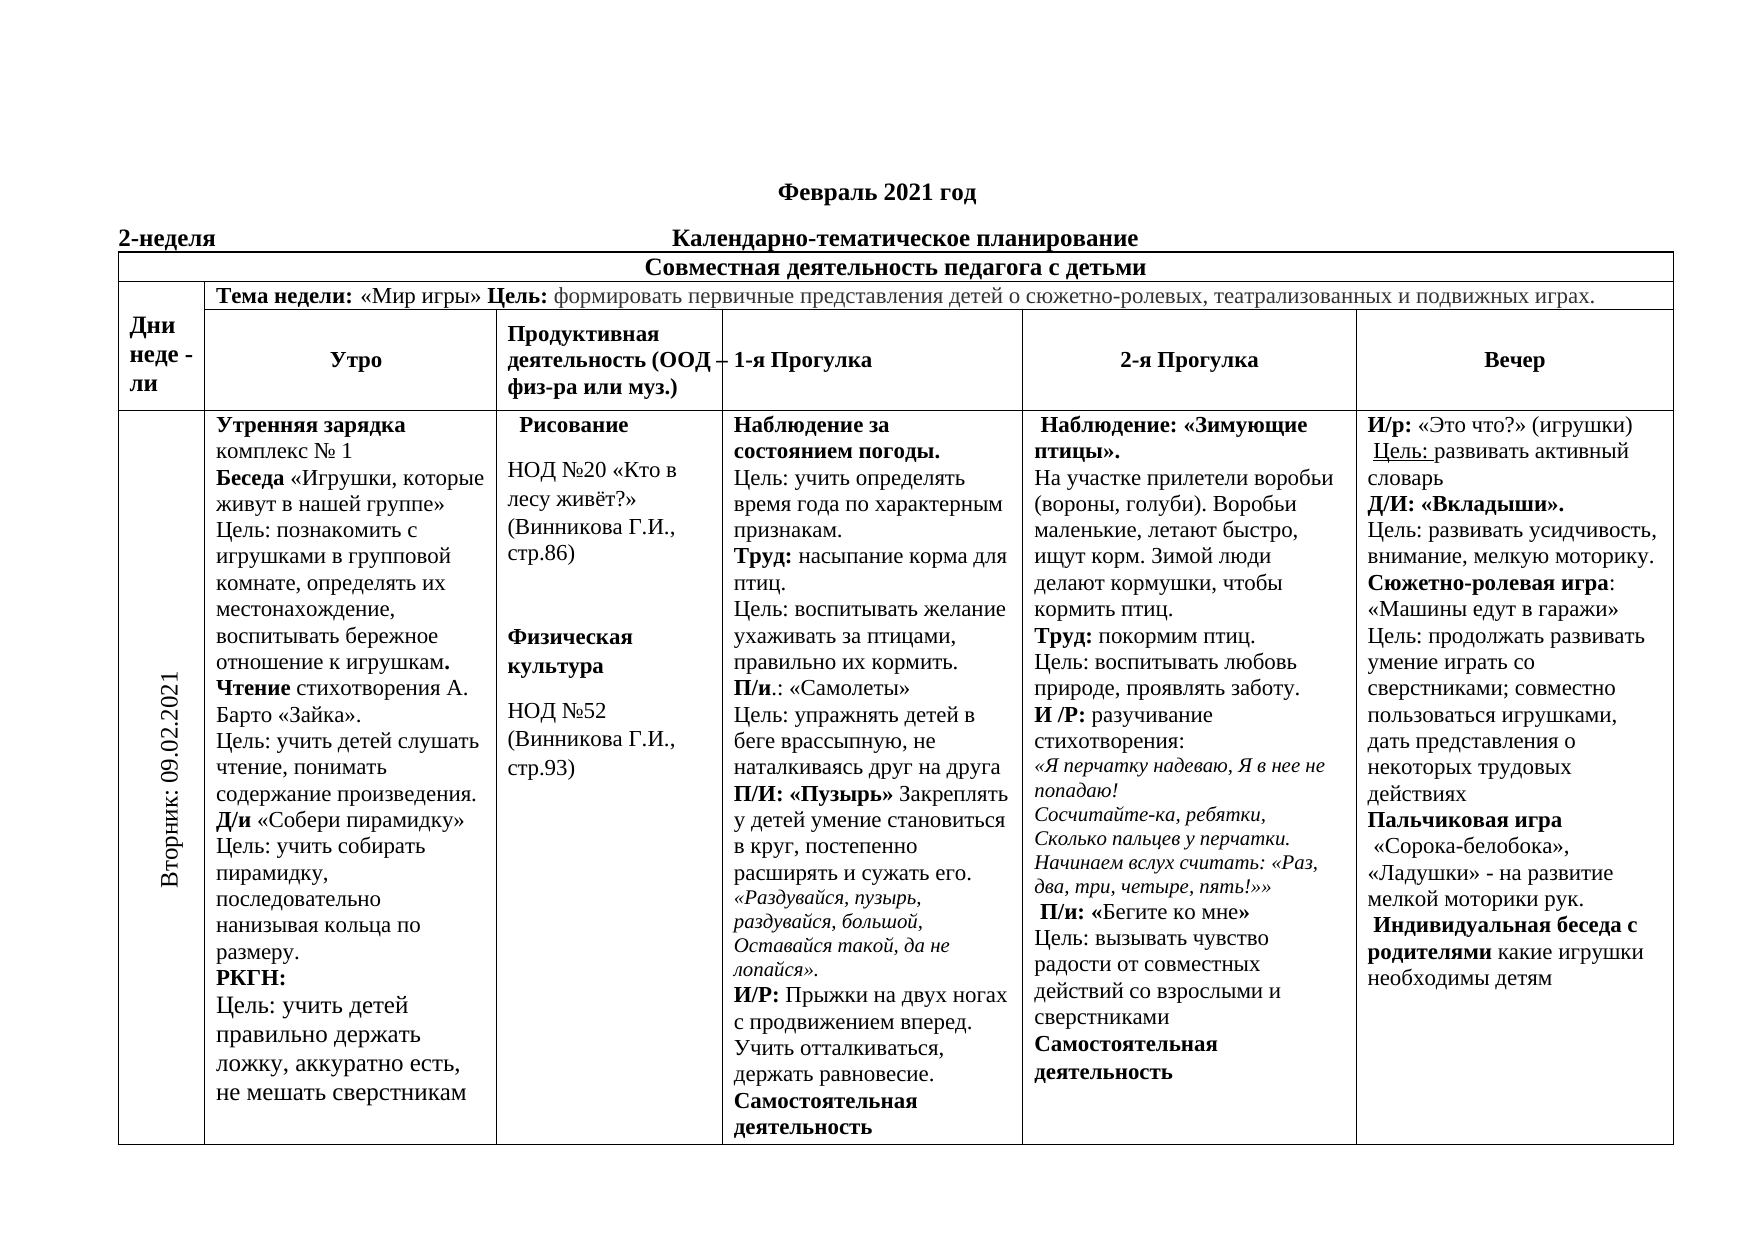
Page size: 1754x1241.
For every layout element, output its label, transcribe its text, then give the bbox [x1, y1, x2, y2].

table_cell Тема недели: «Мир игры» Цель: формировать первичные представления детей о сюжетно-ролевых, театрализованных и подвижных играх. [205, 282, 1673, 308]
table_cell Продуктивная деятельность (ООД – физ-ра или муз.) [497, 310, 722, 410]
table_cell Дни неде -ли [119, 282, 204, 410]
table_cell Наблюдение за состоянием погоды. Цель: учить определять время года по характерным признакам. Труд: насыпание корма для птиц. Цель: воспитывать желание ухаживать за птицами, правильно их кормить. П/и.: «Самолеты» Цель: упражнять детей в беге врассыпную, не наталкиваясь друг на друга П/И: «Пузырь» Закреплять у детей умение становиться в круг, постепенно расширять и сужать его. «Раздувайся, пузырь, раздувайся, большой, Оставайся такой, да не лопайся». И/Р: Прыжки на двух ногах с продвижением вперед. Учить отталкиваться, держать равновесие. Самостоятельная деятельность [723, 411, 1022, 1144]
table_cell Утро [205, 310, 496, 410]
table_cell И/р: «Это что?» (игрушки) Цель: развивать активный словарь Д/И: «Вкладыши». Цель: развивать усидчивость, внимание, мелкую моторику. Сюжетно-ролевая игра: «Машины едут в гаражи» Цель: продолжать развивать умение играть со сверстниками; совместно пользоваться игрушками, дать представления о некоторых трудовых действиях Пальчиковая игра «Сорока-белобока», «Ладушки» - на развитие мелкой моторики рук. Индивидуальная беседа с родителями какие игрушки необходимы детям [1357, 411, 1673, 1144]
table_cell Вечер [1357, 310, 1673, 410]
table_cell Рисование НОД №20 «Кто в лесу живёт?» (Винникова Г.И., стр.86) Физическая культура НОД №52 (Винникова Г.И., стр.93) [497, 411, 722, 1144]
table_cell Вторник: 09.02.2021 [119, 411, 204, 1144]
text Февраль 2021 год [118, 177, 1636, 206]
table_cell 1-я Прогулка [723, 310, 1022, 410]
table_header Совместная деятельность педагога с детьми [119, 253, 1673, 281]
table_cell Наблюдение: «Зимующие птицы». На участке прилетели воробьи (вороны, голуби). Воробьи маленькие, летают быстро, ищут корм. Зимой люди делают кормушки, чтобы кормить птиц. Труд: покормим птиц. Цель: воспитывать любовь природе, проявлять заботу. И /Р: разучивание стихотворения: «Я перчатку надеваю, Я в нее не попадаю! Сосчитайте-ка, ребятки, Сколько пальцев у перчатки. Начинаем вслух считать: «Раз, два, три, четыре, пять!»» П/и: «Бегите ко мне» Цель: вызывать чувство радости от совместных действий со взрослыми и сверстниками Самостоятельная деятельность [1023, 411, 1356, 1144]
text 2-неделя Календарно-тематическое планирование [118, 223, 1636, 251]
table_cell 2-я Прогулка [1023, 310, 1356, 410]
table_cell Утренняя зарядка комплекс № 1 Беседа «Игрушки, которые живут в нашей группе» Цель: познакомить с игрушками в групповой комнате, определять их местонахождение, воспитывать бережное отношение к игрушкам. Чтение стихотворения А. Барто «Зайка». Цель: учить детей слушать чтение, понимать содержание произведения. Д/и «Собери пирамидку» Цель: учить собирать пирамидку, последовательно нанизывая кольца по размеру. РКГН: Цель: учить детей правильно держать ложку, аккуратно есть, не мешать сверстникам [205, 411, 496, 1144]
